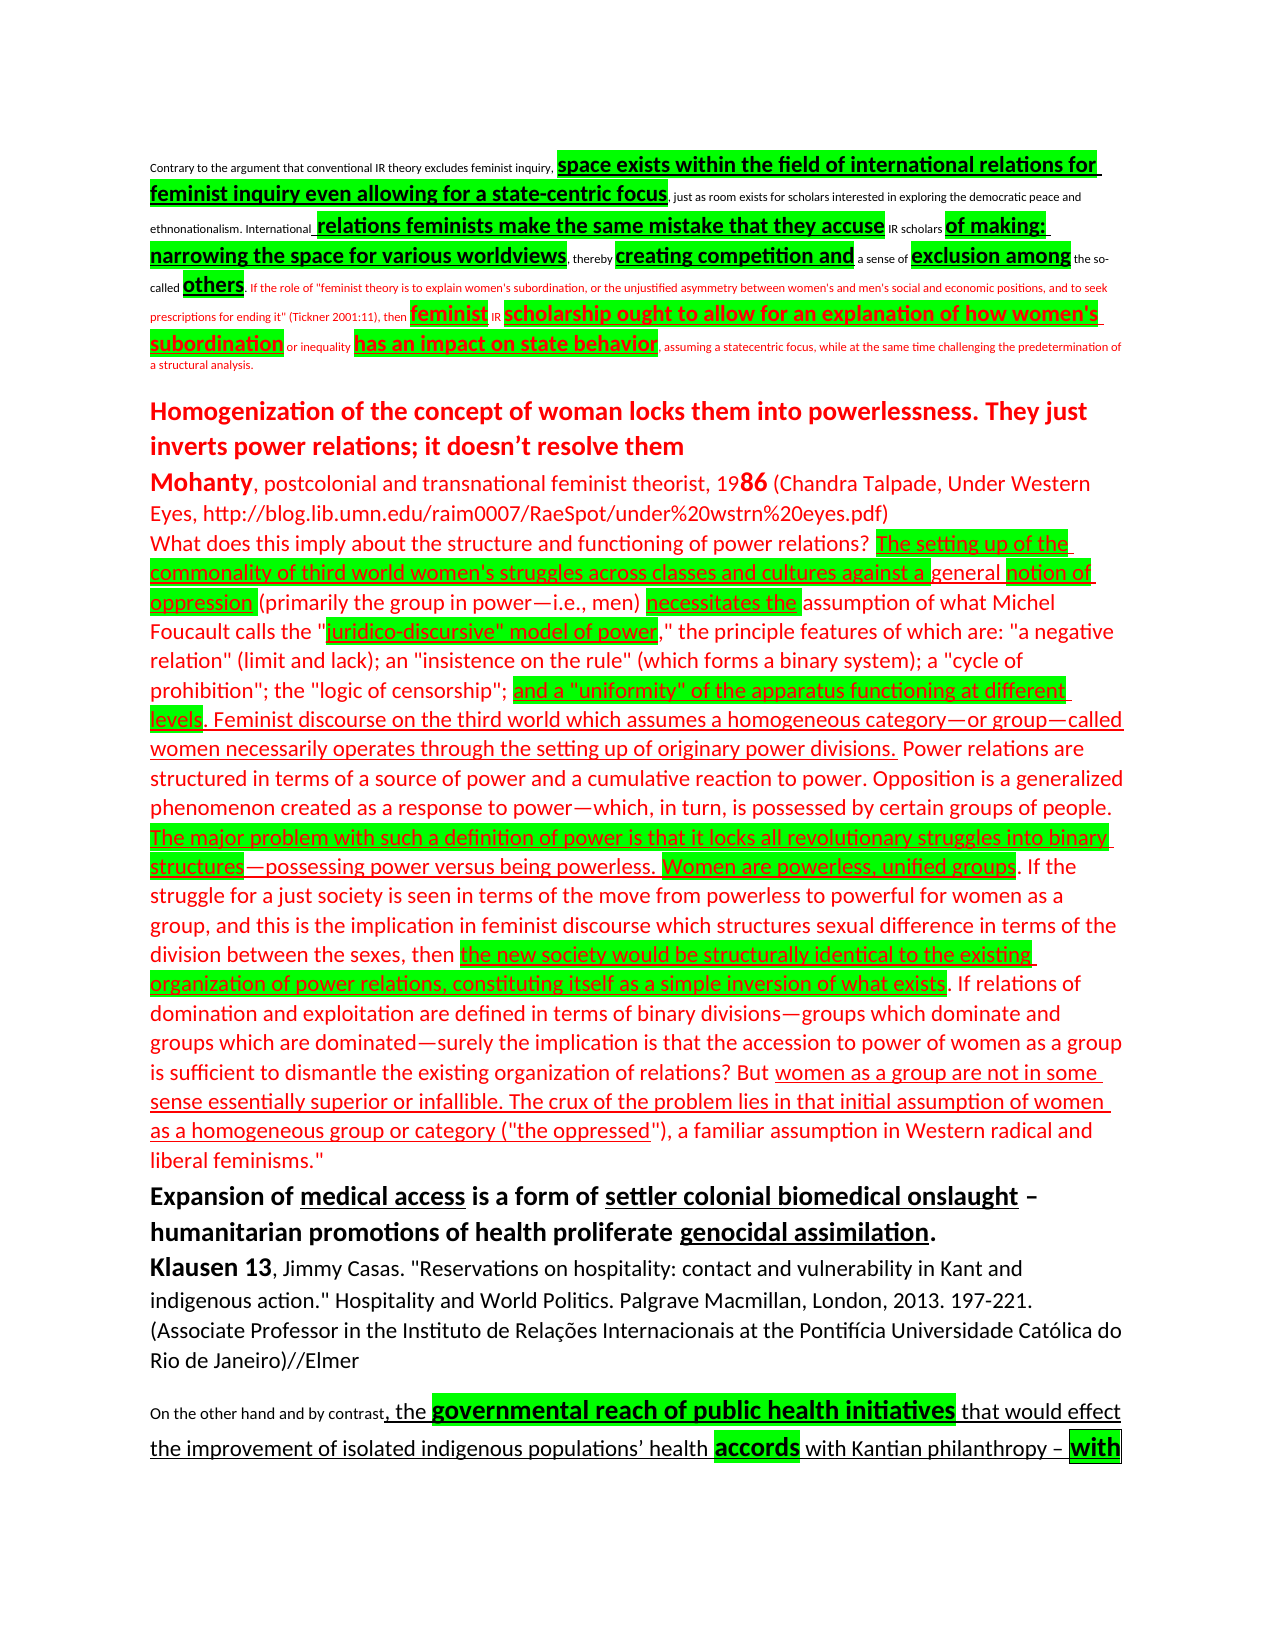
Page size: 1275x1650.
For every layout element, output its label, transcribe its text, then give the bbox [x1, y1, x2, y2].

subtitle Homogenization of the concept of woman locks them into powerlessness. They just inverts power relations; it doesn’t resolve them [150, 394, 1125, 462]
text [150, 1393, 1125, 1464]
text Mohanty, postcolonial and transnational feminist theorist, 1986 (Chandra Talpade, Under Western Eyes, http://blog.lib.umn.edu/raim0007/RaeSpot/under%20wstrn%20eyes.pdf) [150, 465, 1125, 527]
text What does this imply about the structure and functioning of power relations? The setting up of the commonality of third world women's struggles across classes and cultures against a general notion of oppression (primarily the group in power—i.e., men) necessitates the assumption of what Michel Foucault calls the "juridico-discursive" model of power," the principle features of which are: "a negative relation" (limit and lack); an "insistence on the rule" (which forms a binary system); a "cycle of prohibition"; the "logic of censorship"; and a "uniformity" of the apparatus functioning at different levels. Feminist discourse on the third world which assumes a homogeneous category—or group—called women necessarily operates through the setting up of originary power divisions. Power relations are structured in terms of a source of power and a cumulative reaction to power. Opposition is a generalized phenomenon created as a response to power—which, in turn, is possessed by certain groups of people. The major problem with such a definition of power is that it locks all revolutionary struggles into binary structures—possessing power versus being powerless. Women are powerless, unified groups. If the struggle for a just society is seen in terms of the move from powerless to powerful for women as a group, and this is the implication in feminist discourse which structures sexual difference in terms of the division between the sexes, then the new society would be structurally identical to the existing organization of power relations, constituting itself as a simple inversion of what exists. If relations of domination and exploitation are defined in terms of binary divisions—groups which dominate and groups which are dominated—surely the implication is that the accession to power of women as a group is sufficient to dismantle the existing organization of relations? But women as a group are not in some sense essentially superior or infallible. The crux of the problem lies in that initial assumption of women as a homogeneous group or category ("the oppressed"), a familiar assumption in Western radical and liberal feminisms." [150, 529, 1125, 1174]
text Contrary to the argument that conventional IR theory excludes feminist inquiry, space exists within the field of international relations for feminist inquiry even allowing for a state-centric focus, just as room exists for scholars interested in exploring the democratic peace and ethnonationalism. International relations feminists make the same mistake that they accuse IR scholars of making: narrowing the space for various worldviews, thereby creating competition and a sense of exclusion among the so-called others. If the role of "feminist theory is to explain women's subordination, or the unjustified asymmetry between women's and men's social and economic positions, and to seek prescriptions for ending it" (Tickner 2001:11), then feminist IR scholarship ought to allow for an explanation of how women's subordination or inequality has an impact on state behavior, assuming a statecentric focus, while at the same time challenging the predetermination of a structural analysis. [150, 150, 1125, 373]
subtitle Expansion of medical access is a form of settler colonial biomedical onslaught – humanitarian promotions of health proliferate genocidal assimilation. [150, 1179, 1125, 1248]
text Klausen 13, Jimmy Casas. "Reservations on hospitality: contact and vulnerability in Kant and indigenous action." Hospitality and World Politics. Palgrave Macmillan, London, 2013. 197-221. (Associate Professor in the Instituto de Relações Internacionais at the Pontifícia Universidade Católica do Rio de Janeiro)//Elmer [150, 1251, 1125, 1374]
